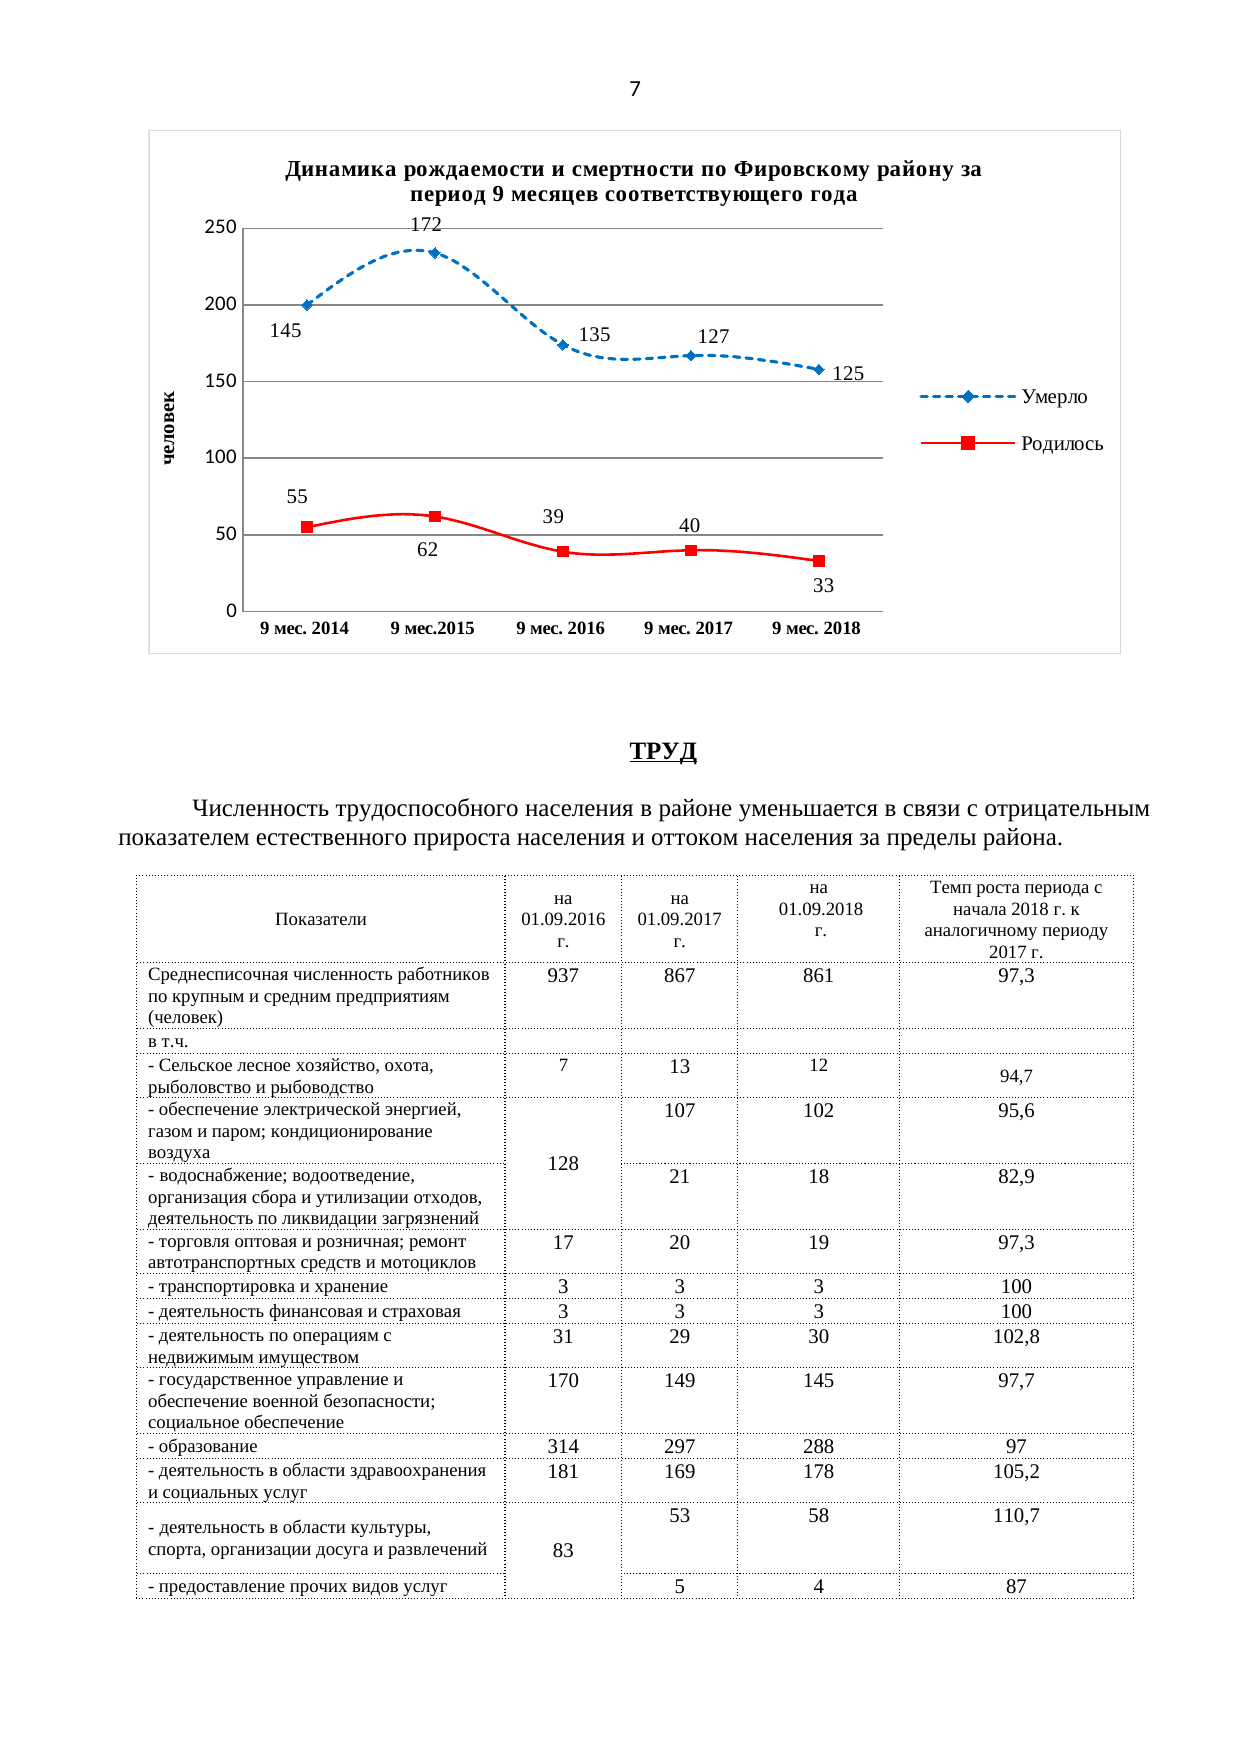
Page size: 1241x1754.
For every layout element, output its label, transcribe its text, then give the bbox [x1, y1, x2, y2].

table_cell 145 [738, 1367, 899, 1433]
table_cell 83 [505, 1502, 621, 1598]
table_cell 58 [738, 1502, 899, 1572]
table_cell - образование [137, 1433, 505, 1458]
table_cell 13 [621, 1053, 738, 1097]
table_cell 3 [738, 1273, 899, 1298]
table_cell 297 [621, 1433, 738, 1458]
table_cell 3 [505, 1298, 621, 1323]
table_cell 178 [738, 1458, 899, 1502]
table_header на 01.09.2016 г. [505, 875, 621, 962]
table_cell - деятельность по операциям с недвижимым имуществом [137, 1323, 505, 1367]
table_cell 95,6 [900, 1097, 1133, 1163]
table_cell 100 [900, 1298, 1133, 1323]
table_cell [900, 1028, 1133, 1053]
table_cell 3 [621, 1273, 738, 1298]
table_cell 3 [621, 1298, 738, 1323]
table_cell 170 [505, 1367, 621, 1433]
table_cell в т.ч. [137, 1028, 505, 1053]
table_cell - транспортировка и хранение [137, 1273, 505, 1298]
table_cell 7 [505, 1053, 621, 1097]
table_cell 4 [738, 1573, 899, 1598]
table_cell Среднесписочная численность работников по крупным и средним предприятиям (человек) [137, 962, 505, 1028]
table_cell - предоставление прочих видов услуг [137, 1573, 505, 1598]
table_cell 105,2 [900, 1458, 1133, 1502]
text Численность трудоспособного населения в районе уменьшается в связи с отрицательным показателем естественного прироста населения и оттоком населения за пределы района. [118, 793, 1152, 851]
table_cell 18 [738, 1163, 899, 1229]
table_cell 169 [621, 1458, 738, 1502]
table_cell 314 [505, 1433, 621, 1458]
table_cell 19 [738, 1229, 899, 1273]
table_cell - государственное управление и обеспечение военной безопасности; социальное обеспечение [137, 1367, 505, 1433]
table_cell - Сельское лесное хозяйство, охота, рыболовство и рыбоводство [137, 1053, 505, 1097]
table_cell 100 [900, 1273, 1133, 1298]
table_cell 102 [738, 1097, 899, 1163]
table_cell - водоснабжение; водоотведение, организация сбора и утилизации отходов, деятельность по ликвидации загрязнений [137, 1163, 505, 1229]
table_cell 97,3 [900, 962, 1133, 1028]
table_cell 3 [738, 1298, 899, 1323]
table_header Темп роста периода с начала 2018 г. к аналогичному периоду 2017 г. [900, 875, 1133, 962]
table_cell 861 [738, 962, 899, 1028]
table_cell 17 [505, 1229, 621, 1273]
table_cell 94,7 [900, 1053, 1133, 1097]
table_cell [738, 1028, 899, 1053]
table_cell 30 [738, 1323, 899, 1367]
table_cell - торговля оптовая и розничная; ремонт автотранспортных средств и мотоциклов [137, 1229, 505, 1273]
table_header Показатели [137, 875, 505, 962]
table_cell [505, 1028, 621, 1053]
table_cell 87 [900, 1573, 1133, 1598]
table_cell 5 [621, 1573, 738, 1598]
table_cell - деятельность в области культуры, спорта, организации досуга и развлечений [137, 1502, 505, 1572]
table_cell 97,7 [900, 1367, 1133, 1433]
table_header на 01.09.2017 г. [621, 875, 738, 962]
table_cell 97,3 [900, 1229, 1133, 1273]
table_cell 288 [738, 1433, 899, 1458]
table_cell - деятельность в области здравоохранения и социальных услуг [137, 1458, 505, 1502]
text ТРУД [118, 736, 1152, 764]
table_cell 110,7 [900, 1502, 1133, 1572]
table_cell 102,8 [900, 1323, 1133, 1367]
table_cell 21 [621, 1163, 738, 1229]
table_cell 937 [505, 962, 621, 1028]
table_cell 82,9 [900, 1163, 1133, 1229]
table_cell 181 [505, 1458, 621, 1502]
table_cell 867 [621, 962, 738, 1028]
table_cell - деятельность финансовая и страховая [137, 1298, 505, 1323]
table_cell 20 [621, 1229, 738, 1273]
table_cell 29 [621, 1323, 738, 1367]
table_cell 53 [621, 1502, 738, 1572]
table_cell 128 [505, 1097, 621, 1229]
table_cell 12 [738, 1053, 899, 1097]
table_cell [621, 1028, 738, 1053]
table_cell 31 [505, 1323, 621, 1367]
table_cell 149 [621, 1367, 738, 1433]
table_cell 107 [621, 1097, 738, 1163]
table_header на 01.09.2018 г. [738, 875, 899, 962]
table_cell 97 [900, 1433, 1133, 1458]
table_cell 3 [505, 1273, 621, 1298]
table_cell - обеспечение электрической энергией, газом и паром; кондиционирование воздуха [137, 1097, 505, 1163]
